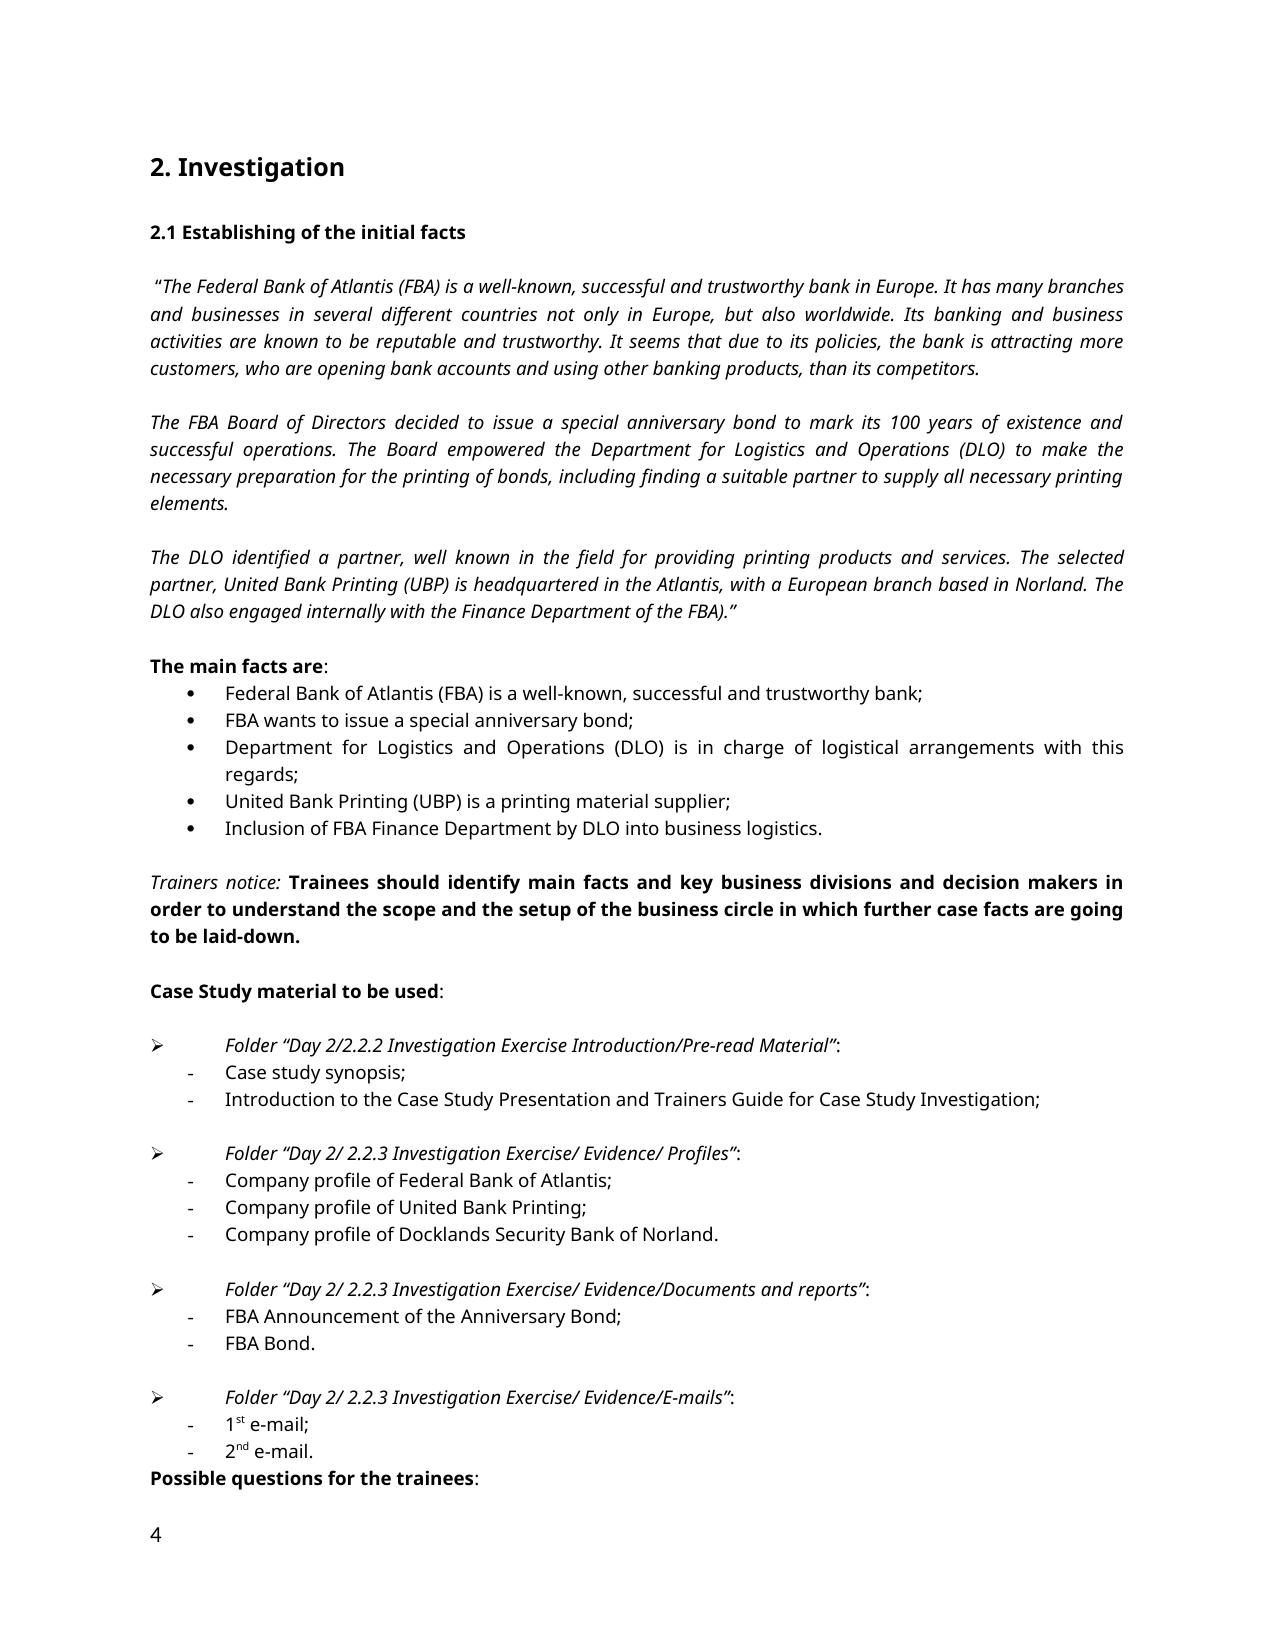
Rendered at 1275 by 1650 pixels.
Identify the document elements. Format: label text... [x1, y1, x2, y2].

text The FBA Board of Directors decided to issue a special anniversary bond to mark its 100 years of existence and successful operations. The Board empowered the Department for Logistics and Operations (DLO) to make the necessary preparation for the printing of bonds, including finding a suitable partner to supply all necessary printing elements. [150, 408, 1125, 516]
text Case Study material to be used: [150, 976, 1125, 1003]
list Introduction to the Case Study Presentation and Trainers Guide for Case Study Investigation; [187, 1085, 1125, 1112]
list Federal Bank of Atlantis (FBA) is a well-known, successful and trustworthy bank; [187, 678, 1125, 706]
list Folder “Day 2/ 2.2.3 Investigation Exercise/ Evidence/ Profiles”: [150, 1139, 1125, 1166]
text Trainers notice: Trainees should identify main facts and key business divisions and decision makers in order to understand the scope and the setup of the business circle in which further case facts are going to be laid-down. [150, 868, 1125, 949]
list 1st e-mail; [187, 1410, 1125, 1437]
text Possible questions for the trainees: [150, 1464, 1125, 1491]
text 2.1 Establishing of the initial facts [150, 218, 1125, 245]
list United Bank Printing (UBP) is a printing material supplier; [187, 787, 1125, 814]
list Inclusion of FBA Finance Department by DLO into business logistics. [187, 814, 1125, 841]
list Department for Logistics and Operations (DLO) is in charge of logistical arrangements with this regards; [187, 733, 1125, 787]
text The DLO identified a partner, well known in the field for providing printing products and services. The selected partner, United Bank Printing (UBP) is headquartered in the Atlantis, with a European branch based in Norland. The DLO also engaged internally with the Finance Department of the FBA).” [150, 543, 1125, 624]
list Case study synopsis; [187, 1058, 1125, 1085]
text “The Federal Bank of Atlantis (FBA) is a well-known, successful and trustworthy bank in Europe. It has many branches and businesses in several different countries not only in Europe, but also worldwide. Its banking and business activities are known to be reputable and trustworthy. It seems that due to its policies, the bank is attracting more customers, who are opening bank accounts and using other banking products, than its competitors. [150, 272, 1125, 381]
text The main facts are: [150, 651, 1125, 678]
list FBA wants to issue a special anniversary bond; [187, 706, 1125, 733]
list 2nd e-mail. [187, 1437, 1125, 1464]
list Company profile of United Bank Printing; [187, 1193, 1125, 1220]
list Folder “Day 2/ 2.2.3 Investigation Exercise/ Evidence/E-mails”: [150, 1383, 1125, 1410]
list FBA Bond. [187, 1328, 1125, 1356]
list Company profile of Docklands Security Bank of Norland. [187, 1220, 1125, 1247]
text 2. Investigation [150, 150, 1125, 184]
list FBA Announcement of the Anniversary Bond; [187, 1301, 1125, 1328]
list Folder “Day 2/2.2.2 Investigation Exercise Introduction/Pre-read Material”: [150, 1031, 1125, 1058]
list Folder “Day 2/ 2.2.3 Investigation Exercise/ Evidence/Documents and reports”: [150, 1274, 1125, 1301]
list Company profile of Federal Bank of Atlantis; [187, 1166, 1125, 1193]
